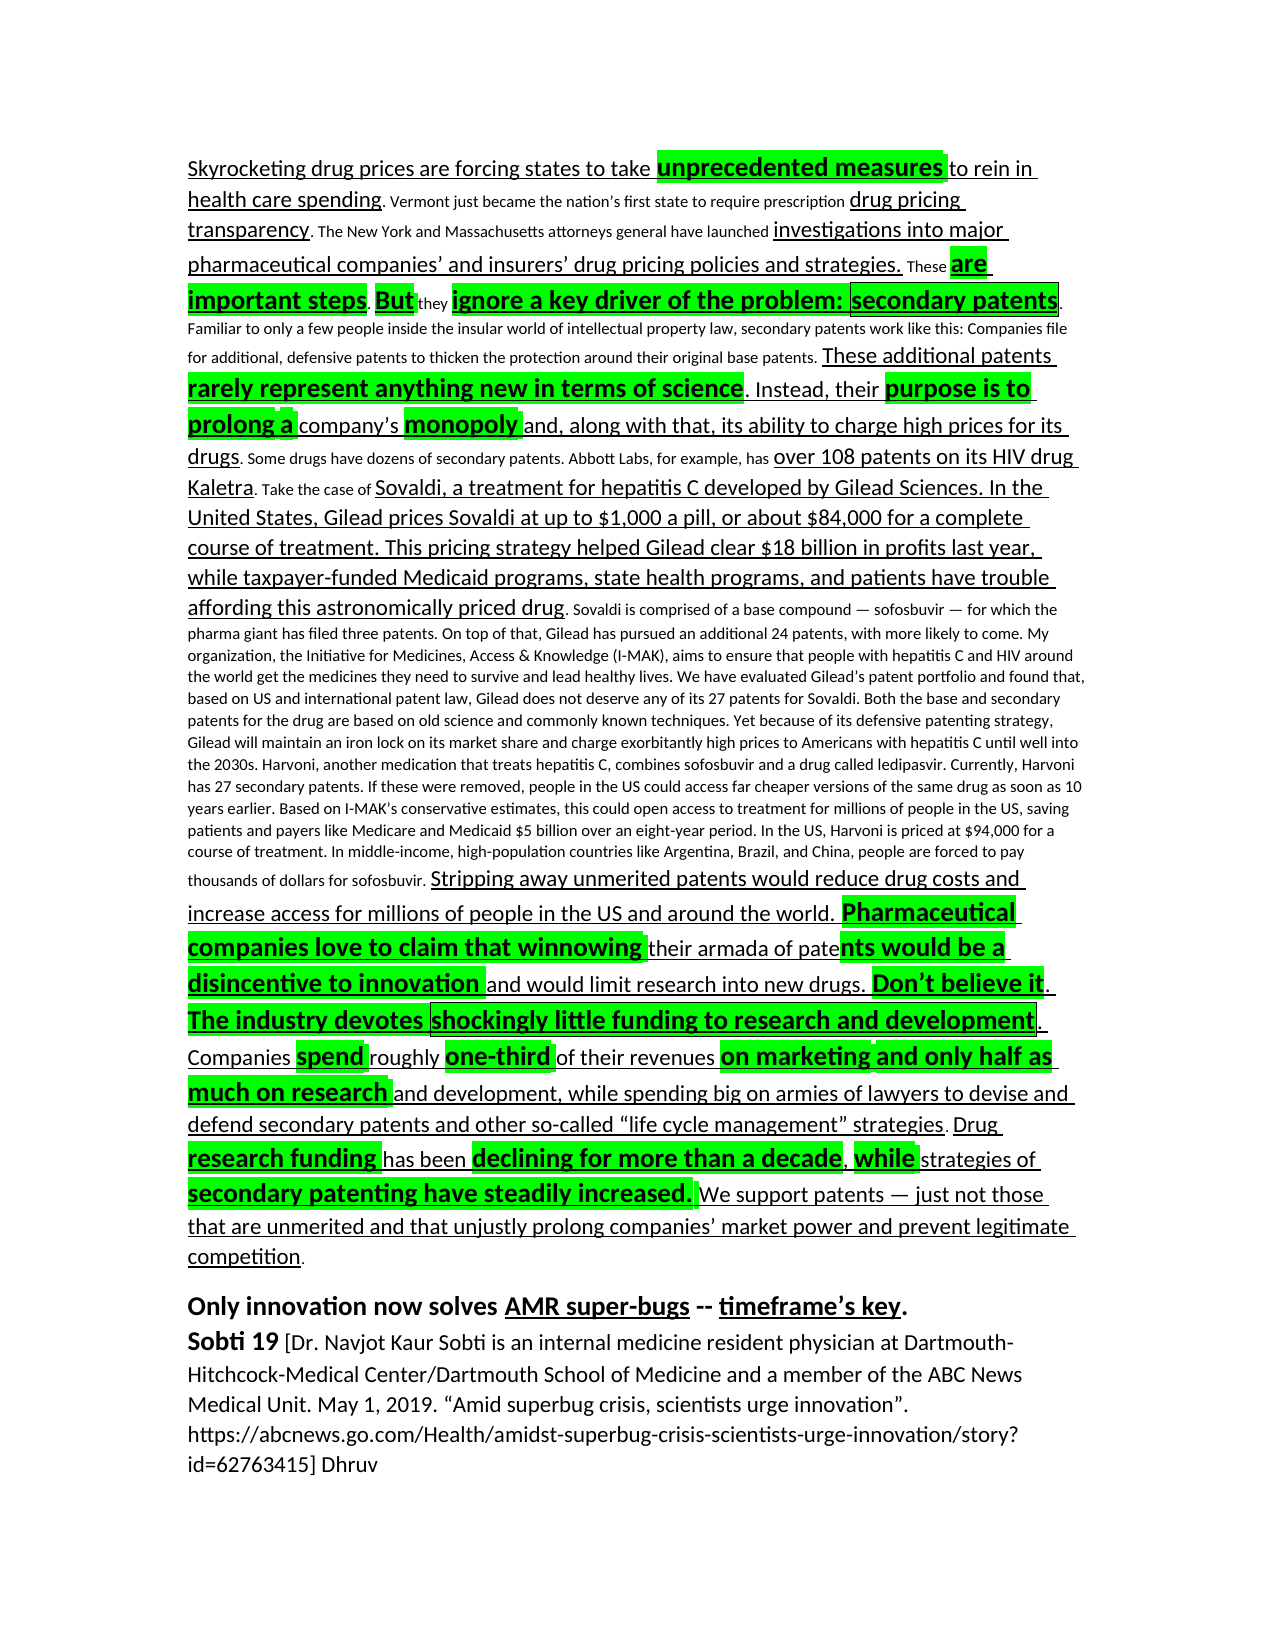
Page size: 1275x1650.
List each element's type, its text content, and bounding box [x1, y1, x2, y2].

subtitle Only innovation now solves AMR super-bugs -- timeframe’s key. [187, 1289, 1087, 1322]
text Sobti 19 [Dr. Navjot Kaur Sobti is an internal medicine resident physician at Dartmouth-Hitchcock-Medical Center/Dartmouth School of Medicine and a member of the ABC News Medical Unit. May 1, 2019. “Amid superbug crisis, scientists urge innovation”. https://abcnews.go.com/Health/amidst-superbug-crisis-scientists-urge-innovation/story?id=62763415] Dhruv [187, 1324, 1087, 1478]
text Skyrocketing drug prices are forcing states to take unprecedented measures to rein in health care spending. Vermont just became the nation’s first state to require prescription drug pricing transparency. The New York and Massachusetts attorneys general have launched investigations into major pharmaceutical companies’ and insurers’ drug pricing policies and strategies. These are important steps. But they ignore a key driver of the problem: secondary patents. Familiar to only a few people inside the insular world of intellectual property law, secondary patents work like this: Companies file for additional, defensive patents to thicken the protection around their original base patents. These additional patents rarely represent anything new in terms of science. Instead, their purpose is to prolong a company’s monopoly and, along with that, its ability to charge high prices for its drugs. Some drugs have dozens of secondary patents. Abbott Labs, for example, has over 108 patents on its HIV drug Kaletra. Take the case of Sovaldi, a treatment for hepatitis C developed by Gilead Sciences. In the United States, Gilead prices Sovaldi at up to $1,000 a pill, or about $84,000 for a complete course of treatment. This pricing strategy helped Gilead clear $18 billion in profits last year, while taxpayer-funded Medicaid programs, state health programs, and patients have trouble affording this astronomically priced drug. Sovaldi is comprised of a base compound — sofosbuvir — for which the pharma giant has filed three patents. On top of that, Gilead has pursued an additional 24 patents, with more likely to come. My organization, the Initiative for Medicines, Access & Knowledge (I-MAK), aims to ensure that people with hepatitis C and HIV around the world get the medicines they need to survive and lead healthy lives. We have evaluated Gilead’s patent portfolio and found that, based on US and international patent law, Gilead does not deserve any of its 27 patents for Sovaldi. Both the base and secondary patents for the drug are based on old science and commonly known techniques. Yet because of its defensive patenting strategy, Gilead will maintain an iron lock on its market share and charge exorbitantly high prices to Americans with hepatitis C until well into the 2030s. Harvoni, another medication that treats hepatitis C, combines sofosbuvir and a drug called ledipasvir. Currently, Harvoni has 27 secondary patents. If these were removed, people in the US could access far cheaper versions of the same drug as soon as 10 years earlier. Based on I-MAK’s conservative estimates, this could open access to treatment for millions of people in the US, saving patients and payers like Medicare and Medicaid $5 billion over an eight-year period. In the US, Harvoni is priced at $94,000 for a course of treatment. In middle-income, high-population countries like Argentina, Brazil, and China, people are forced to pay thousands of dollars for sofosbuvir. Stripping away unmerited patents would reduce drug costs and increase access for millions of people in the US and around the world. Pharmaceutical companies love to claim that winnowing their armada of patents would be a disincentive to innovation and would limit research into new drugs. Don’t believe it. The industry devotes shockingly little funding to research and development. Companies spend roughly one-third of their revenues on marketing and only half as much on research and development, while spending big on armies of lawyers to devise and defend secondary patents and other so-called “life cycle management” strategies. Drug research funding has been declining for more than a decade, while strategies of secondary patenting have steadily increased. We support patents — just not those that are unmerited and that unjustly prolong companies’ market power and prevent legitimate competition. [187, 150, 1087, 1270]
